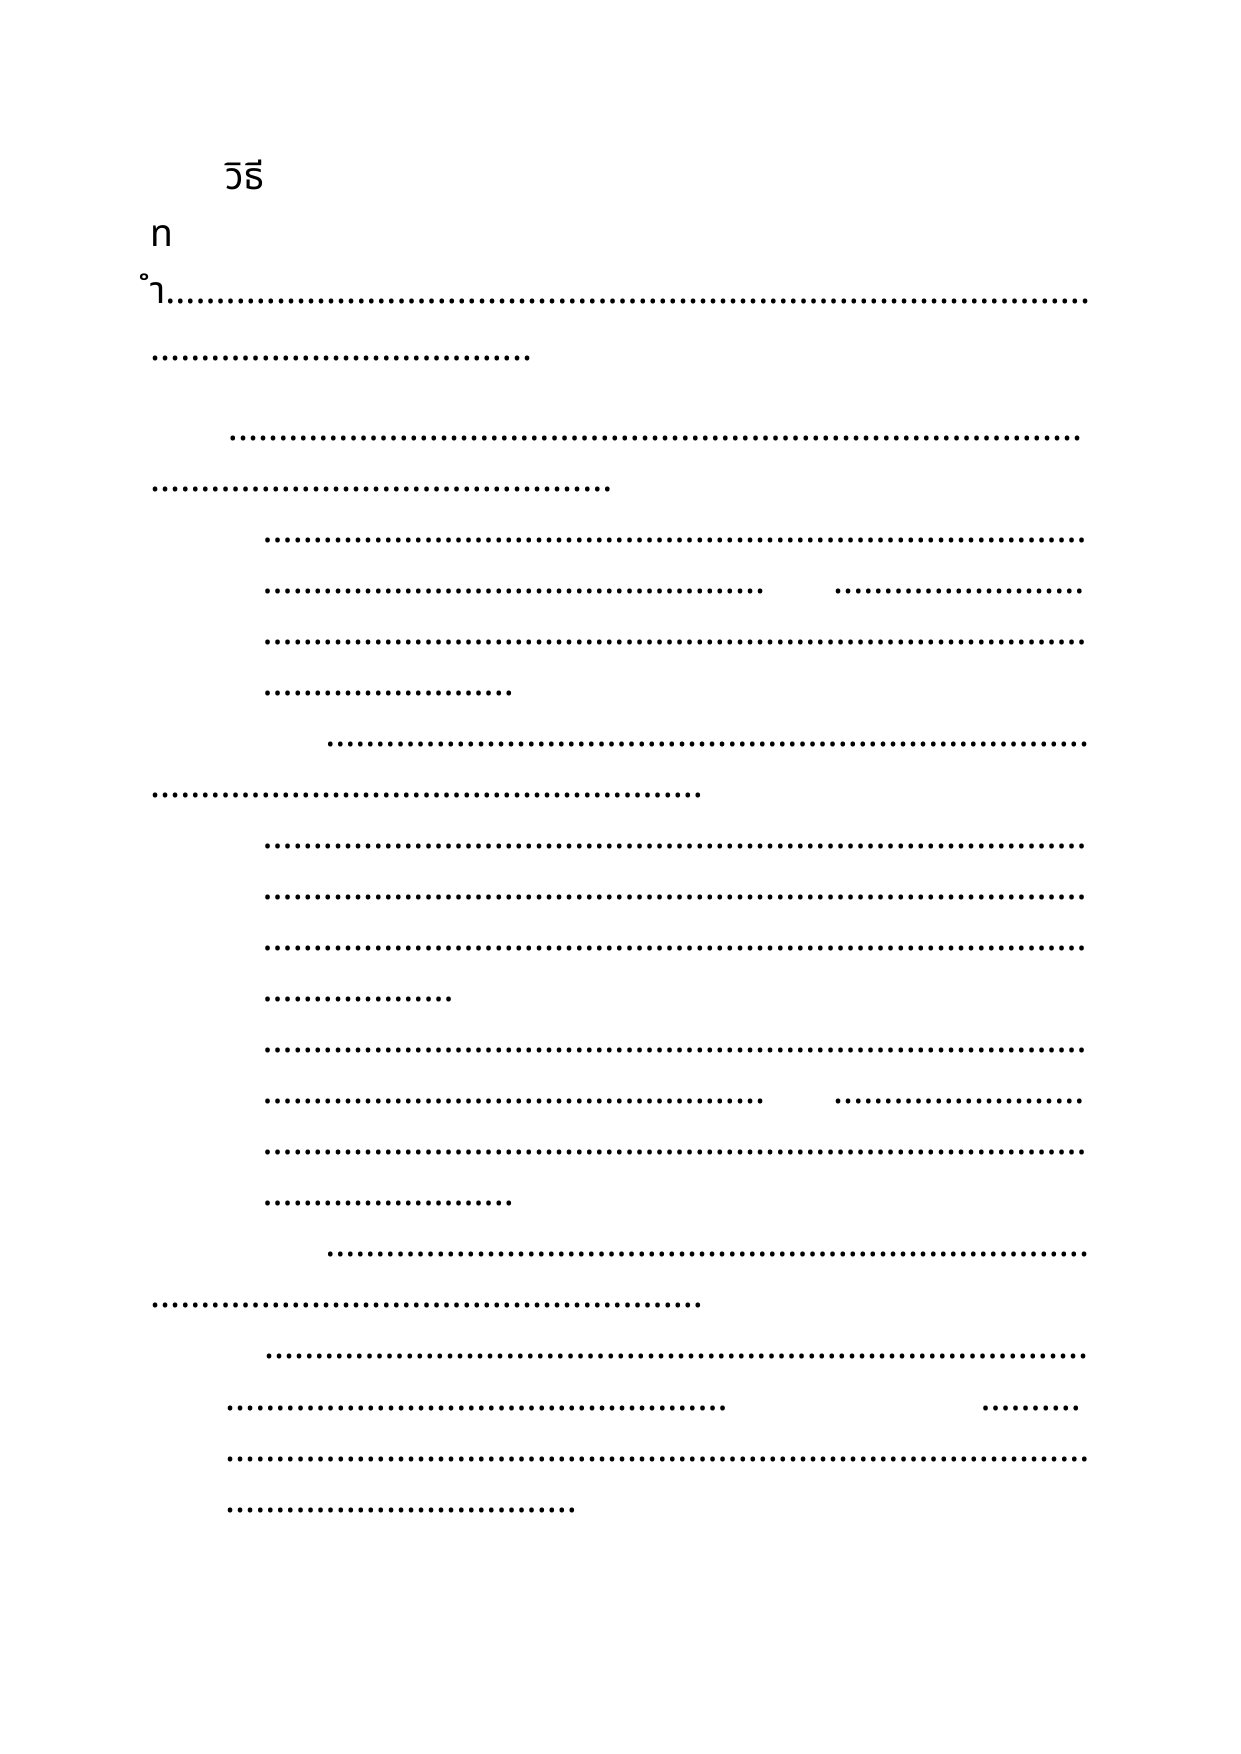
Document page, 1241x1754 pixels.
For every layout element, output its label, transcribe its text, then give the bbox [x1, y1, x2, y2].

text ................................................................................................................................... [150, 1217, 1090, 1319]
text .................................................................................................................................... .................................................................................................................................... [262, 1013, 1090, 1217]
text .................................................................................................................................... .................................................................................................................................... [262, 502, 1090, 706]
text ......................................................................................................................................................................................................................................................................... [262, 808, 1090, 1013]
text ................................................................................................................................... [150, 371, 1090, 502]
text วิธีทำ.................................................................................................................................. [150, 150, 1090, 371]
text .................................................................................................................................... ................................................................................................................................... [225, 1319, 1090, 1523]
text ................................................................................................................................... [150, 706, 1090, 808]
